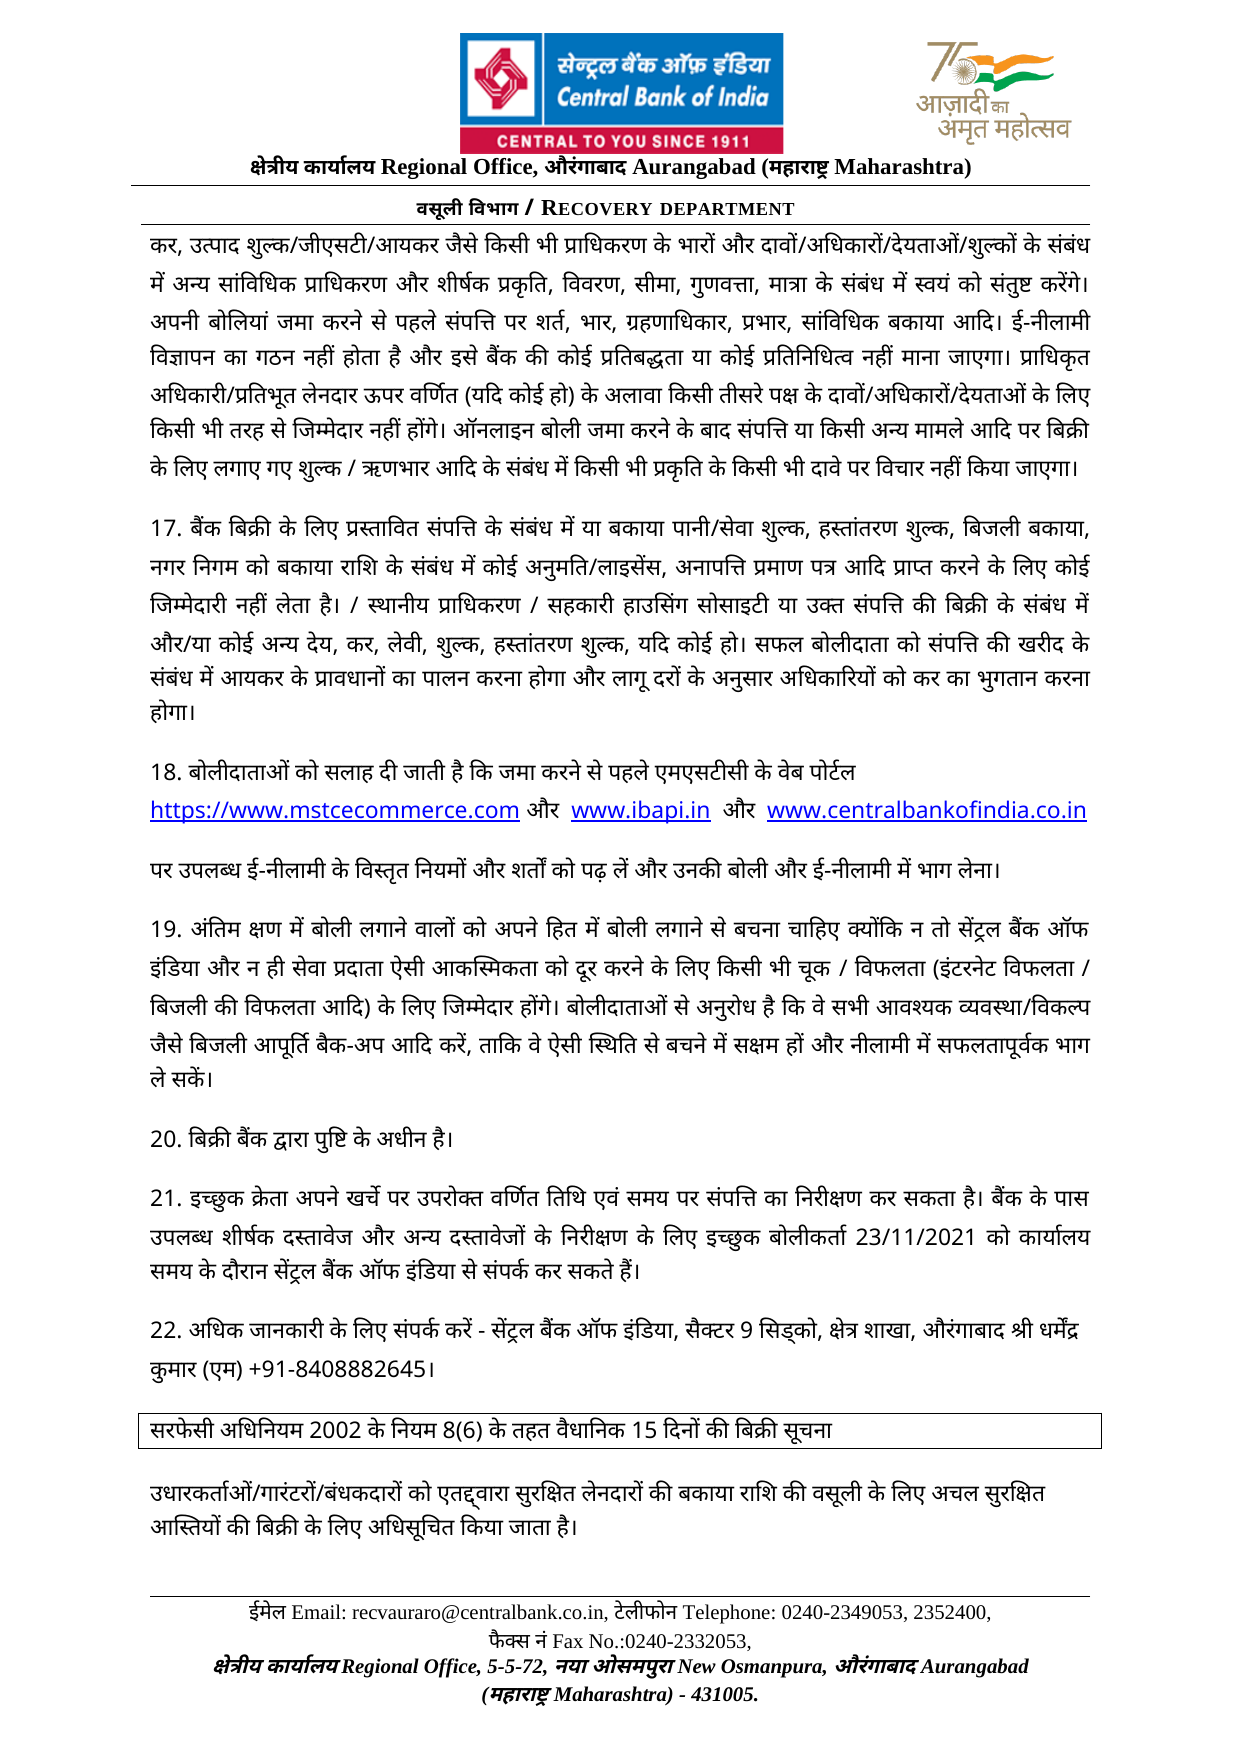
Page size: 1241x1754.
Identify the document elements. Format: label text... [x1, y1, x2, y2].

text 18. बोलीदाताओं को सलाह दी जाती है कि जमा करने से पहले एमएसटीसी के वेब पोर्टल https://www.mstcecommerce.com और www.ibapi.in और www.centralbankofindia.co.in [150, 755, 1090, 828]
table_header सरफेसी अधिनियम 2002 के नियम 8(6) के तहत वैधानिक 15 दिनों की बिक्री सूचना [139, 1414, 1101, 1447]
picture [460, 33, 784, 154]
text 22. अधिक जानकारी के लिए संपर्क करें - सेंट्रल बैंक ऑफ इंडिया, सैक्टर 9 सिड्को, क्षेत्र शाखा, औरंगाबाद श्री धर्मेंद्र कुमार (एम) +91-8408882645। [150, 1314, 1090, 1387]
picture [907, 29, 1081, 154]
text उधारकर्ताओं/गारंटरों/बंधकदारों को एतद्द्वारा सुरक्षित लेनदारों की बकाया राशि की वसूली के लिए अचल सुरक्षित आस्तियों की बिक्री के लिए अधिसूचित किया जाता है। [150, 1476, 1090, 1545]
text 20. बिक्री बैंक द्वारा पुष्टि के अधीन है। [150, 1122, 1090, 1156]
text 21. इच्छुक क्रेता अपने खर्चे पर उपरोक्त वर्णित तिथि एवं समय पर संपत्ति का निरीक्षण कर सकता है। बैंक के पास उपलब्ध शीर्षक दस्तावेज और अन्य दस्तावेजों के निरीक्षण के लिए इच्छुक बोलीकर्ता 23/11/2021 को कार्यालय समय के दौरान सेंट्रल बैंक ऑफ इंडिया से संपर्क कर सकते हैं। [150, 1182, 1090, 1289]
text 17. बैंक बिक्री के लिए प्रस्तावित संपत्ति के संबंध में या बकाया पानी/सेवा शुल्क, हस्तांतरण शुल्क, बिजली बकाया, नगर निगम को बकाया राशि के संबंध में कोई अनुमति/लाइसेंस, अनापत्ति प्रमाण पत्र आदि प्राप्त करने के लिए कोई जिम्मेदारी नहीं लेता है। / स्थानीय प्राधिकरण / सहकारी हाउसिंग सोसाइटी या उक्त संपत्ति की बिक्री के संबंध में और/या कोई अन्य देय, कर, लेवी, शुल्क, हस्तांतरण शुल्क, यदि कोई हो। सफल बोलीदाता को संपत्ति की खरीद के संबंध में आयकर के प्रावधानों का पालन करना होगा और लागू दरों के अनुसार अधिकारियों को कर का भुगतान करना होगा। [150, 512, 1090, 730]
text 19. अंतिम क्षण में बोली लगाने वालों को अपने हित में बोली लगाने से बचना चाहिए क्योंकि न तो सेंट्रल बैंक ऑफ इंडिया और न ही सेवा प्रदाता ऐसी आकस्मिकता को दूर करने के लिए किसी भी चूक / विफलता (इंटरनेट विफलता / बिजली की विफलता आदि) के लिए जिम्मेदार होंगे। बोलीदाताओं से अनुरोध है कि वे सभी आवश्यक व्यवस्था/विकल्प जैसे बिजली आपूर्ति बैक-अप आदि करें, ताकि वे ऐसी स्थिति से बचने में सक्षम हों और नीलामी में सफलतापूर्वक भाग ले सकें। [150, 913, 1090, 1097]
text पर उपलब्ध ई-नीलामी के विस्तृत नियमों और शर्तों को पढ़ लें और उनकी बोली और ई-नीलामी में भाग लेना। [150, 854, 1090, 887]
